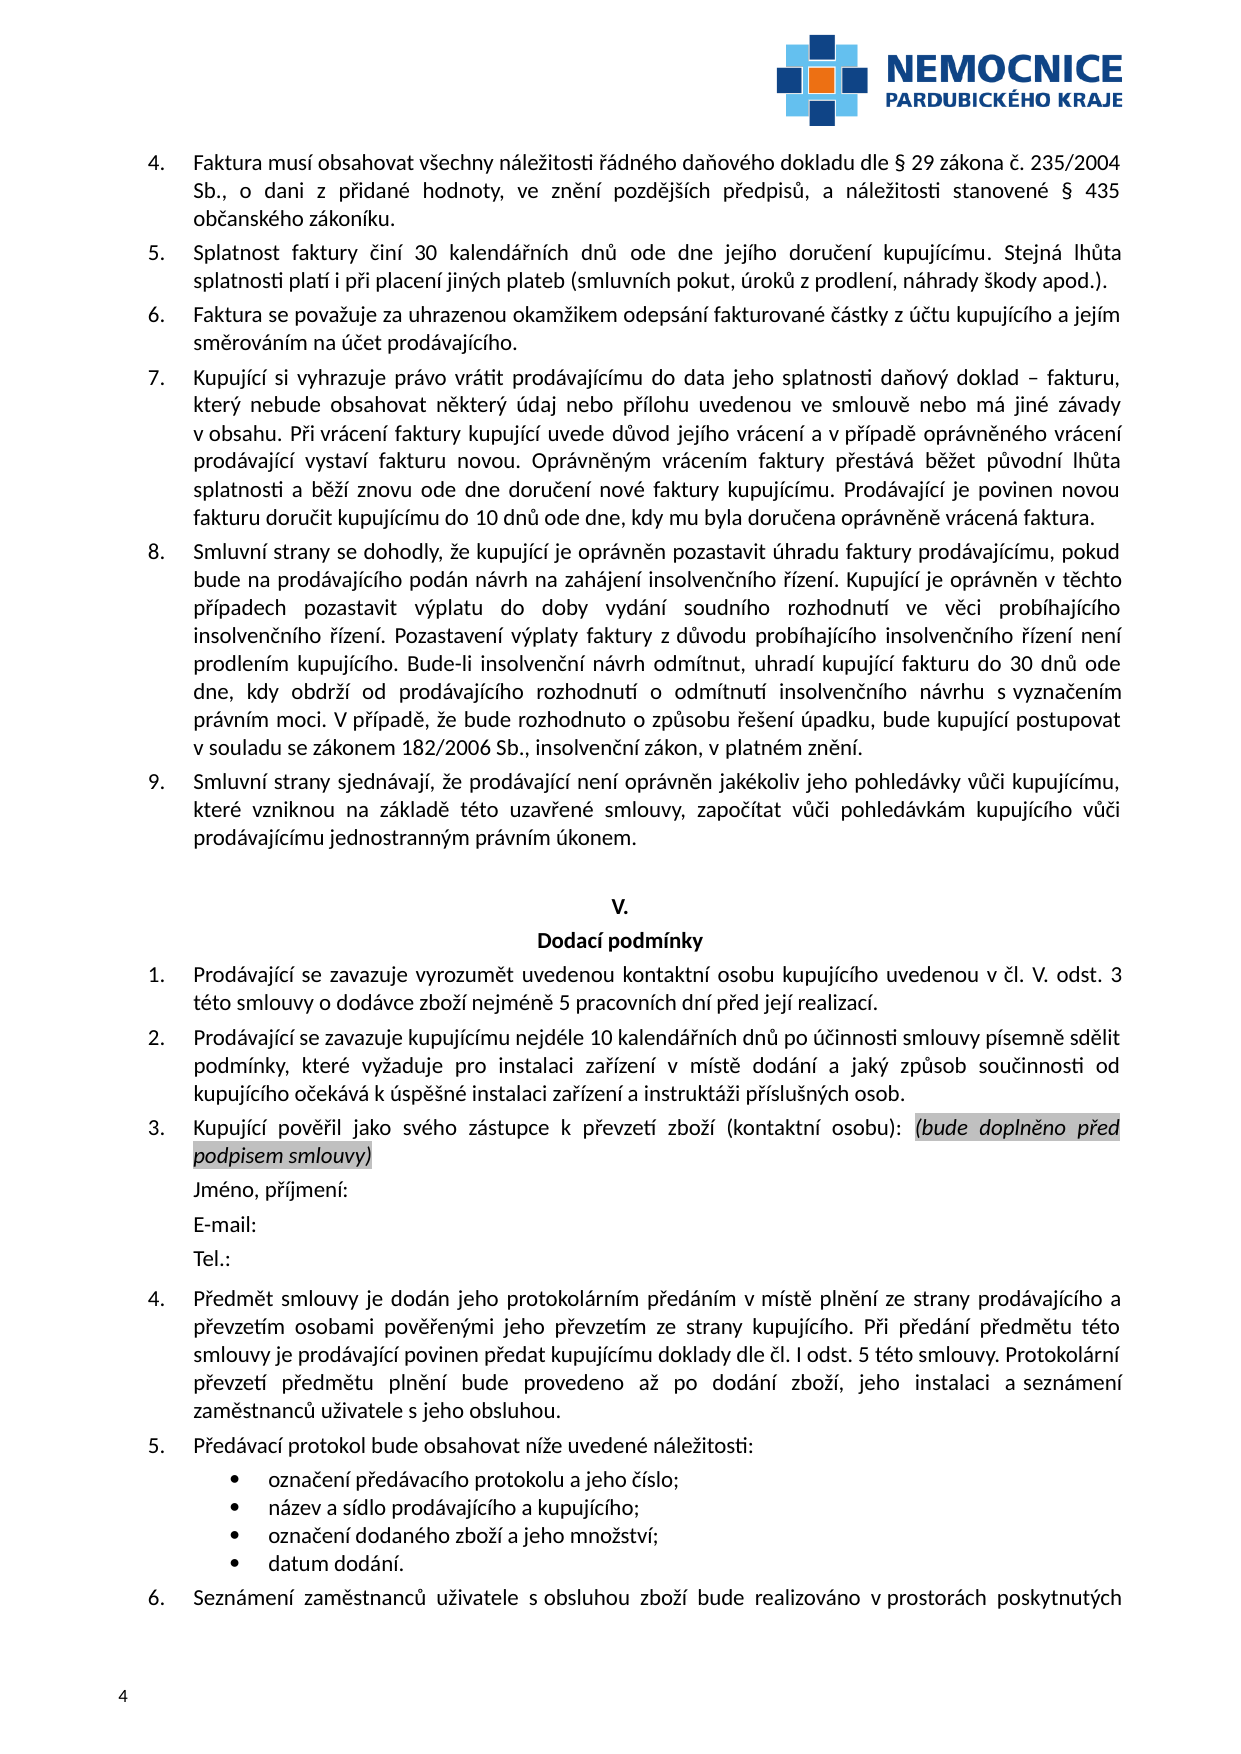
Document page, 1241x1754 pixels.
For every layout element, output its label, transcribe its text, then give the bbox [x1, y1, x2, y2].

list Faktura musí obsahovat všechny náležitosti řádného daňového dokladu dle § 29 zákona č. 235/2004 Sb., o dani z přidané hodnoty, ve znění pozdějších předpisů, a náležitosti stanovené § 435 občanského zákoníku. [148, 148, 1122, 232]
list Kupující si vyhrazuje právo vrátit prodávajícímu do data jeho splatnosti daňový doklad – fakturu, který nebude obsahovat některý údaj nebo přílohu uvedenou ve smlouvě nebo má jiné závady v obsahu. Při vrácení faktury kupující uvede důvod jejího vrácení a v případě oprávněného vrácení prodávající vystaví fakturu novou. Oprávněným vrácením faktury přestává běžet původní lhůta splatnosti a běží znovu ode dne doručení nové faktury kupujícímu. Prodávající je povinen novou fakturu doručit kupujícímu do 10 dnů ode dne, kdy mu byla doručena oprávněně vrácená faktura. [148, 363, 1122, 531]
list název a sídlo prodávajícího a kupujícího; [231, 1493, 1122, 1521]
list Kupující pověřil jako svého zástupce k převzetí zboží (kontaktní osobu): (bude doplněno před podpisem smlouvy) [148, 1113, 1122, 1169]
list Prodávající se zavazuje kupujícímu nejdéle 10 kalendářních dnů po účinnosti smlouvy písemně sdělit podmínky, které vyžaduje pro instalaci zařízení v místě dodání a jaký způsob součinnosti od kupujícího očekává k úspěšné instalaci zařízení a instruktáži příslušných osob. [148, 1023, 1122, 1107]
list Splatnost faktury činí 30 kalendářních dnů ode dne jejího doručení kupujícímu. Stejná lhůta splatnosti platí i při placení jiných plateb (smluvních pokut, úroků z prodlení, náhrady škody apod.). [148, 238, 1122, 294]
list označení předávacího protokolu a jeho číslo; [231, 1465, 1122, 1493]
text Tel.: [193, 1244, 1122, 1272]
list Předávací protokol bude obsahovat níže uvedené náležitosti: [148, 1431, 1122, 1459]
list Smluvní strany se dohodly, že kupující je oprávněn pozastavit úhradu faktury prodávajícímu, pokud bude na prodávajícího podán návrh na zahájení insolvenčního řízení. Kupující je oprávněn v těchto případech pozastavit výplatu do doby vydání soudního rozhodnutí ve věci probíhajícího insolvenčního řízení. Pozastavení výplaty faktury z důvodu probíhajícího insolvenčního řízení není prodlením kupujícího. Bude-li insolvenční návrh odmítnut, uhradí kupující fakturu do 30 dnů ode dne, kdy obdrží od prodávajícího rozhodnutí o odmítnutí insolvenčního návrhu s vyznačením právním moci. V případě, že bude rozhodnuto o způsobu řešení úpadku, bude kupující postupovat v souladu se zákonem 182/2006 Sb., insolvenční zákon, v platném znění. [148, 537, 1122, 761]
text Jméno, příjmení: [193, 1175, 1122, 1203]
picture [775, 33, 1123, 127]
list označení dodaného zboží a jeho množství; [231, 1521, 1122, 1549]
list Faktura se považuje za uhrazenou okamžikem odepsání fakturované částky z účtu kupujícího a jejím směrováním na účet prodávajícího. [148, 300, 1122, 356]
text Dodací podmínky [118, 926, 1122, 954]
text v. [118, 892, 1122, 920]
list datum dodání. [231, 1549, 1122, 1577]
list Prodávající se zavazuje vyrozumět uvedenou kontaktní osobu kupujícího uvedenou v čl. V. odst. 3 této smlouvy o dodávce zboží nejméně 5 pracovních dní před její realizací. [148, 961, 1122, 1017]
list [148, 1583, 1122, 1611]
list Předmět smlouvy je dodán jeho protokolárním předáním v místě plnění ze strany prodávajícího a převzetím osobami pověřenými jeho převzetím ze strany kupujícího. Při předání předmětu této smlouvy je prodávající povinen předat kupujícímu doklady dle čl. I odst. 5 této smlouvy. Protokolární převzetí předmětu plnění bude provedeno až po dodání zboží, jeho instalaci a seznámení zaměstnanců uživatele s jeho obsluhou. [148, 1284, 1122, 1424]
text E-mail: [193, 1210, 1122, 1238]
list Smluvní strany sjednávají, že prodávající není oprávněn jakékoliv jeho pohledávky vůči kupujícímu, které vzniknou na základě této uzavřené smlouvy, započítat vůči pohledávkám kupujícího vůči prodávajícímu jednostranným právním úkonem. [148, 767, 1122, 851]
